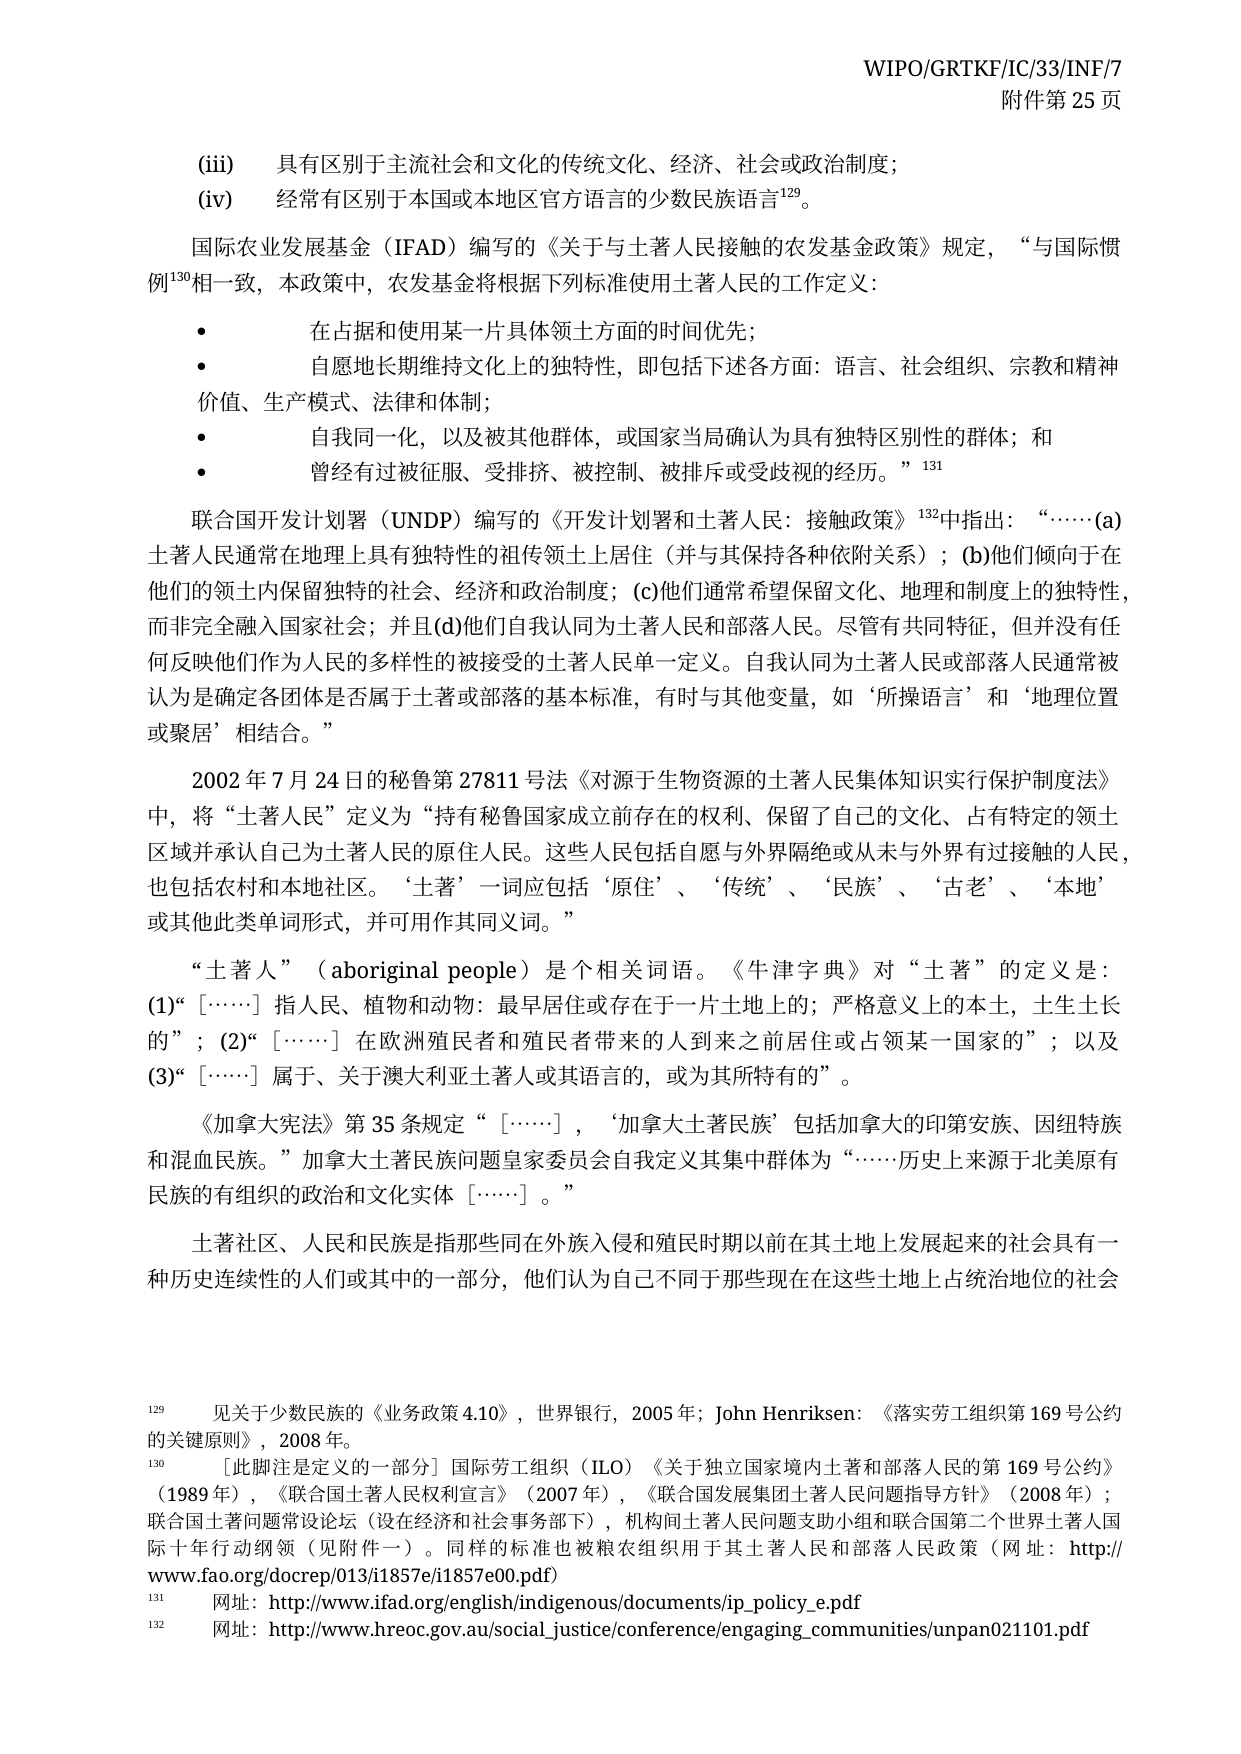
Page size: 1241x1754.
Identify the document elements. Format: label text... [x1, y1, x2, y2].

text 国际农业发展基金（IFAD）编写的《关于与土著人民接触的农发基金政策》规定，“与国际惯例相一致，本政策中，农发基金将根据下列标准使用土著人民的工作定义： [148, 227, 1122, 297]
text 《加拿大宪法》第35条规定“［……］，‘加拿大土著民族’包括加拿大的印第安族、因纽特族和混血民族。”加拿大土著民族问题皇家委员会自我定义其集中群体为“……历史上来源于北美原有民族的有组织的政治和文化实体［……］。” [148, 1104, 1122, 1210]
text (iv) 经常有区别于本国或本地区官方语言的少数民族语言。 [198, 179, 1122, 214]
list 自我同一化，以及被其他群体，或国家当局确认为具有独特区别性的群体；和 [198, 416, 1122, 452]
list 曾经有过被征服、受排挤、被控制、被排斥或受歧视的经历。” [198, 452, 1122, 487]
text 2002年7月24日的秘鲁第27811号法《对源于生物资源的土著人民集体知识实行保护制度法》中，将“土著人民”定义为“持有秘鲁国家成立前存在的权利、保留了自己的文化、占有特定的领土区域并承认自己为土著人民的原住人民。这些人民包括自愿与外界隔绝或从未与外界有过接触的人民，也包括农村和本地社区。‘土著’一词应包括‘原住’、‘传统’、‘民族’、‘古老’、‘本地’或其他此类单词形式，并可用作其同义词。” [148, 760, 1122, 937]
list 在占据和使用某一片具体领土方面的时间优先； [198, 310, 1122, 345]
text “土著人”（aboriginal people）是个相关词语。《牛津字典》对“土著”的定义是：(1)“［……］指人民、植物和动物：最早居住或存在于一片土地上的；严格意义上的本土，土生土长的”；(2)“［……］在欧洲殖民者和殖民者带来的人到来之前居住或占领某一国家的”；以及(3)“［……］属于、关于澳大利亚土著人或其语言的，或为其所特有的”。 [148, 949, 1122, 1091]
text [148, 1222, 1122, 1293]
text (iii) 具有区别于主流社会和文化的传统文化、经济、社会或政治制度； [198, 143, 1122, 179]
list 自愿地长期维持文化上的独特性，即包括下述各方面：语言、社会组织、宗教和精神价值、生产模式、法律和体制； [198, 345, 1122, 416]
text 联合国开发计划署（UNDP）编写的《开发计划署和土著人民：接触政策》中指出：“……(a)土著人民通常在地理上具有独特性的祖传领土上居住（并与其保持各种依附关系）；(b)他们倾向于在他们的领土内保留独特的社会、经济和政治制度；(c)他们通常希望保留文化、地理和制度上的独特性，而非完全融入国家社会；并且(d)他们自我认同为土著人民和部落人民。尽管有共同特征，但并没有任何反映他们作为人民的多样性的被接受的土著人民单一定义。自我认同为土著人民或部落人民通常被认为是确定各团体是否属于土著或部落的基本标准，有时与其他变量，如‘所操语言’和‘地理位置或聚居’相结合。” [148, 499, 1122, 747]
